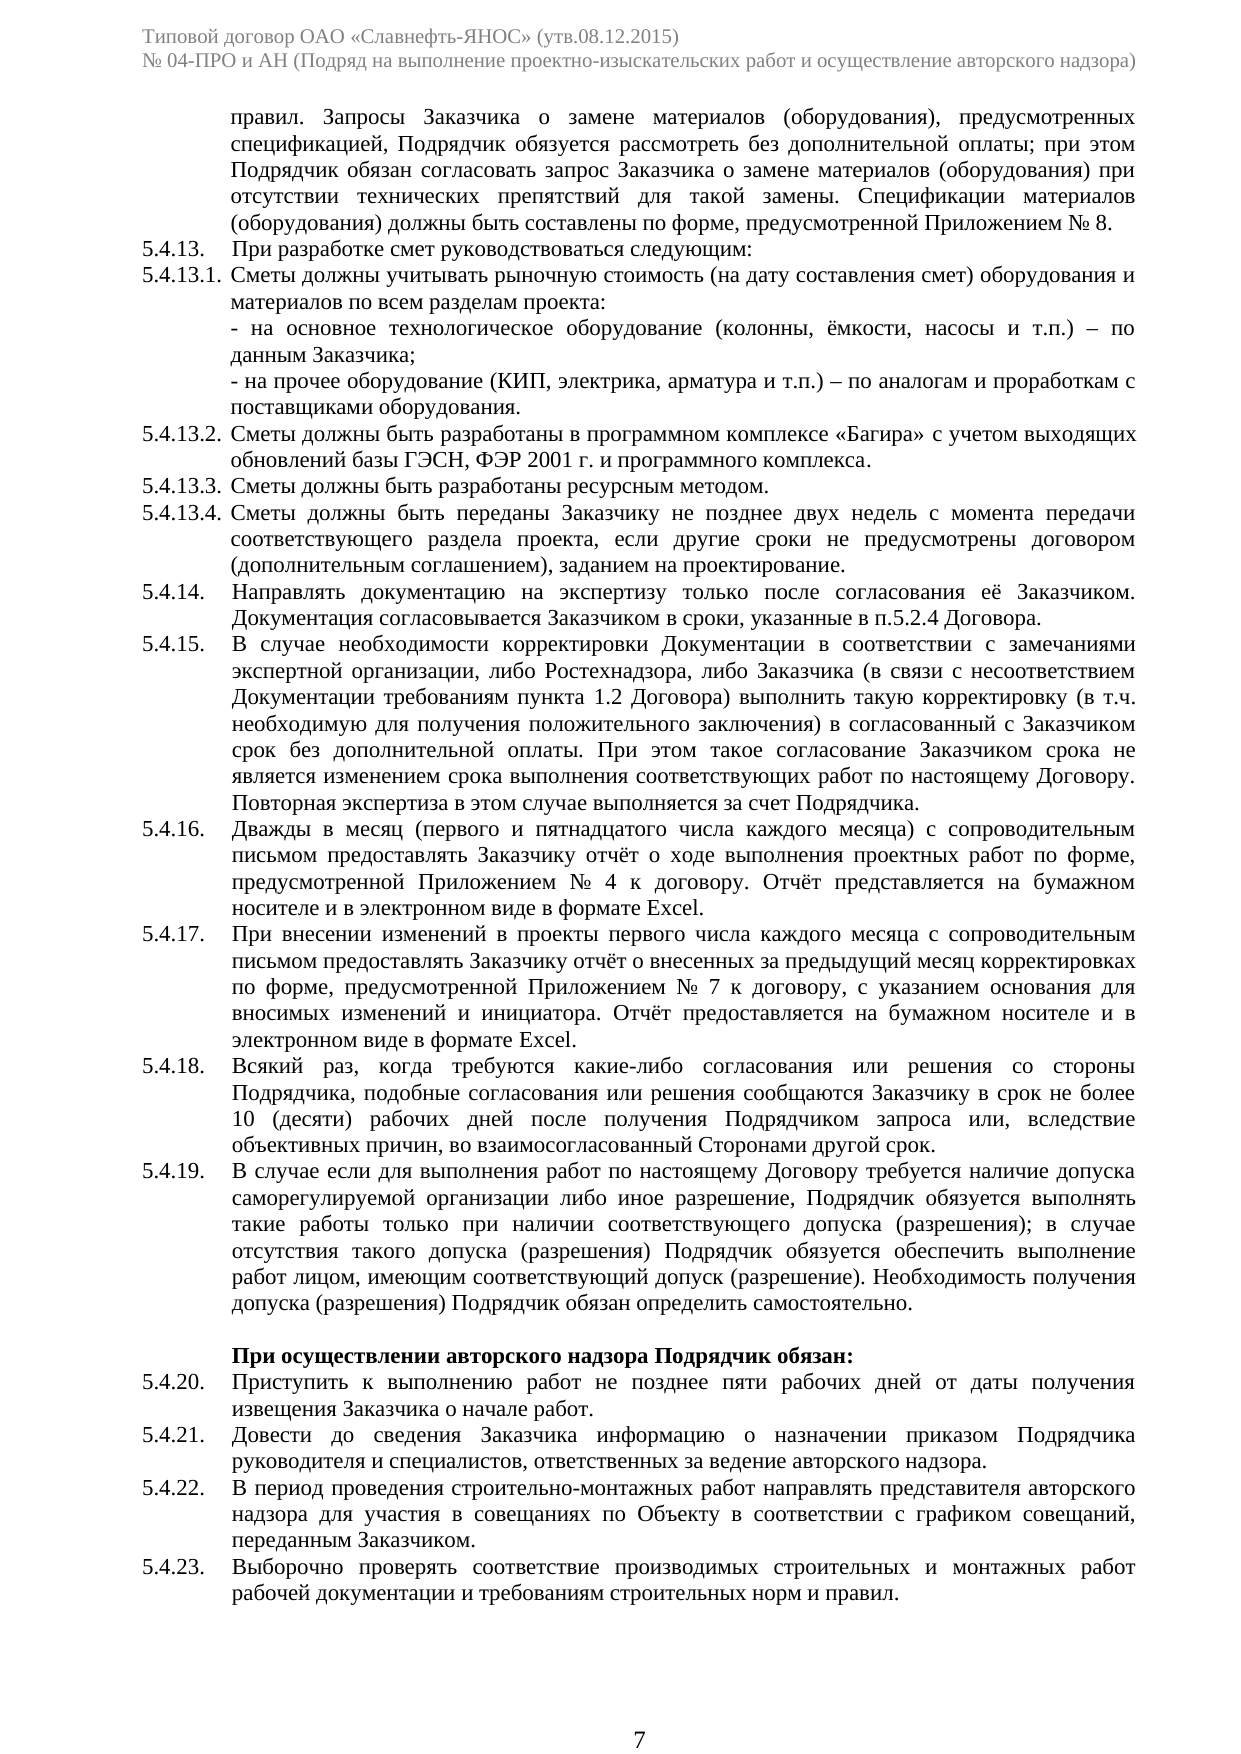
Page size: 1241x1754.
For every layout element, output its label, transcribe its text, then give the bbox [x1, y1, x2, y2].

list Дважды в месяц (первого и пятнадцатого числа каждого месяца) с сопроводительным письмом предоставлять Заказчику отчёт о ходе выполнения проектных работ по форме, предусмотренной Приложением № 4 к договору. Отчёт представляется на бумажном носителе и в электронном виде в формате Excel. [142, 815, 1137, 920]
list При внесении изменений в проекты первого числа каждого месяца с сопроводительным письмом предоставлять Заказчику отчёт о внесенных за предыдущий месяц корректировках по форме, предусмотренной Приложением № 7 к договору, с указанием основания для вносимых изменений и инициатора. Отчёт предоставляется на бумажном носителе и в электронном виде в формате Excel. [142, 920, 1137, 1052]
list . [142, 420, 1137, 472]
list Выборочно проверять соответствие производимых строительных и монтажных работ рабочей документации и требованиям строительных норм и правил. [142, 1553, 1137, 1606]
list Всякий раз, когда требуются какие-либо согласования или решения со стороны Подрядчика, подобные согласования или решения сообщаются Заказчику в срок не более 10 (десяти) рабочих дней после получения Подрядчиком запроса или, вследствие объективных причин, во взаимосогласованный Сторонами другой срок. [142, 1052, 1137, 1158]
list Приступить к выполнению работ не позднее пяти рабочих дней от даты получения извещения Заказчика о начале работ. [142, 1368, 1137, 1421]
list Сметы должны быть переданы Заказчику не позднее двух недель с момента передачи соответствующего раздела проекта, если другие сроки не предусмотрены договором (дополнительным соглашением), заданием на проектирование. [142, 499, 1137, 578]
text - на прочее оборудование (КИП, электрика, арматура и т.п.) – по аналогам и проработкам с поставщиками оборудования. [230, 367, 1137, 420]
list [142, 103, 1137, 235]
list В период проведения строительно-монтажных работ направлять представителя авторского надзора для участия в совещаниях по Объекту в соответствии с графиком совещаний, переданным Заказчиком. [142, 1474, 1137, 1553]
list При разработке смет руководствоваться следующим: [142, 235, 1137, 262]
text При осуществлении авторского надзора Подрядчик обязан: [232, 1342, 1137, 1368]
text - на основное технологическое оборудование (колонны, ёмкости, насосы и т.п.) – по данным Заказчика; [230, 314, 1137, 367]
list Сметы должны учитывать рыночную стоимость (на дату составления смет) оборудования и материалов по всем разделам проекта: [142, 262, 1137, 314]
list Направлять документацию на экспертизу только после согласования её Заказчиком. Документация согласовывается Заказчиком в сроки, указанные в п.5.2.4 Договора. [142, 578, 1137, 631]
list В случае необходимости корректировки Документации в соответствии с замечаниями экспертной организации, либо Ростехнадзора, либо Заказчика (в связи с несоответствием Документации требованиям пункта 1.2 Договора) выполнить такую корректировку (в т.ч. необходимую для получения положительного заключения) в согласованный с Заказчиком срок без дополнительной оплаты. При этом такое согласование Заказчиком срока не является изменением срока выполнения соответствующих работ по настоящему Договору. Повторная экспертиза в этом случае выполняется за счет Подрядчика. [142, 631, 1137, 815]
list В случае если для выполнения работ по настоящему Договору требуется наличие допуска саморегулируемой организации либо иное разрешение, Подрядчик обязуется выполнять такие работы только при наличии соответствующего допуска (разрешения); в случае отсутствия такого допуска (разрешения) Подрядчик обязуется обеспечить выполнение работ лицом, имеющим соответствующий допуск (разрешение). Необходимость получения допуска (разрешения) Подрядчик обязан определить самостоятельно. [142, 1158, 1137, 1316]
list Сметы должны быть разработаны ресурсным методом. [142, 472, 1137, 499]
list Довести до сведения Заказчика информацию о назначении приказом Подрядчика руководителя и специалистов, ответственных за ведение авторского надзора. [142, 1421, 1137, 1474]
